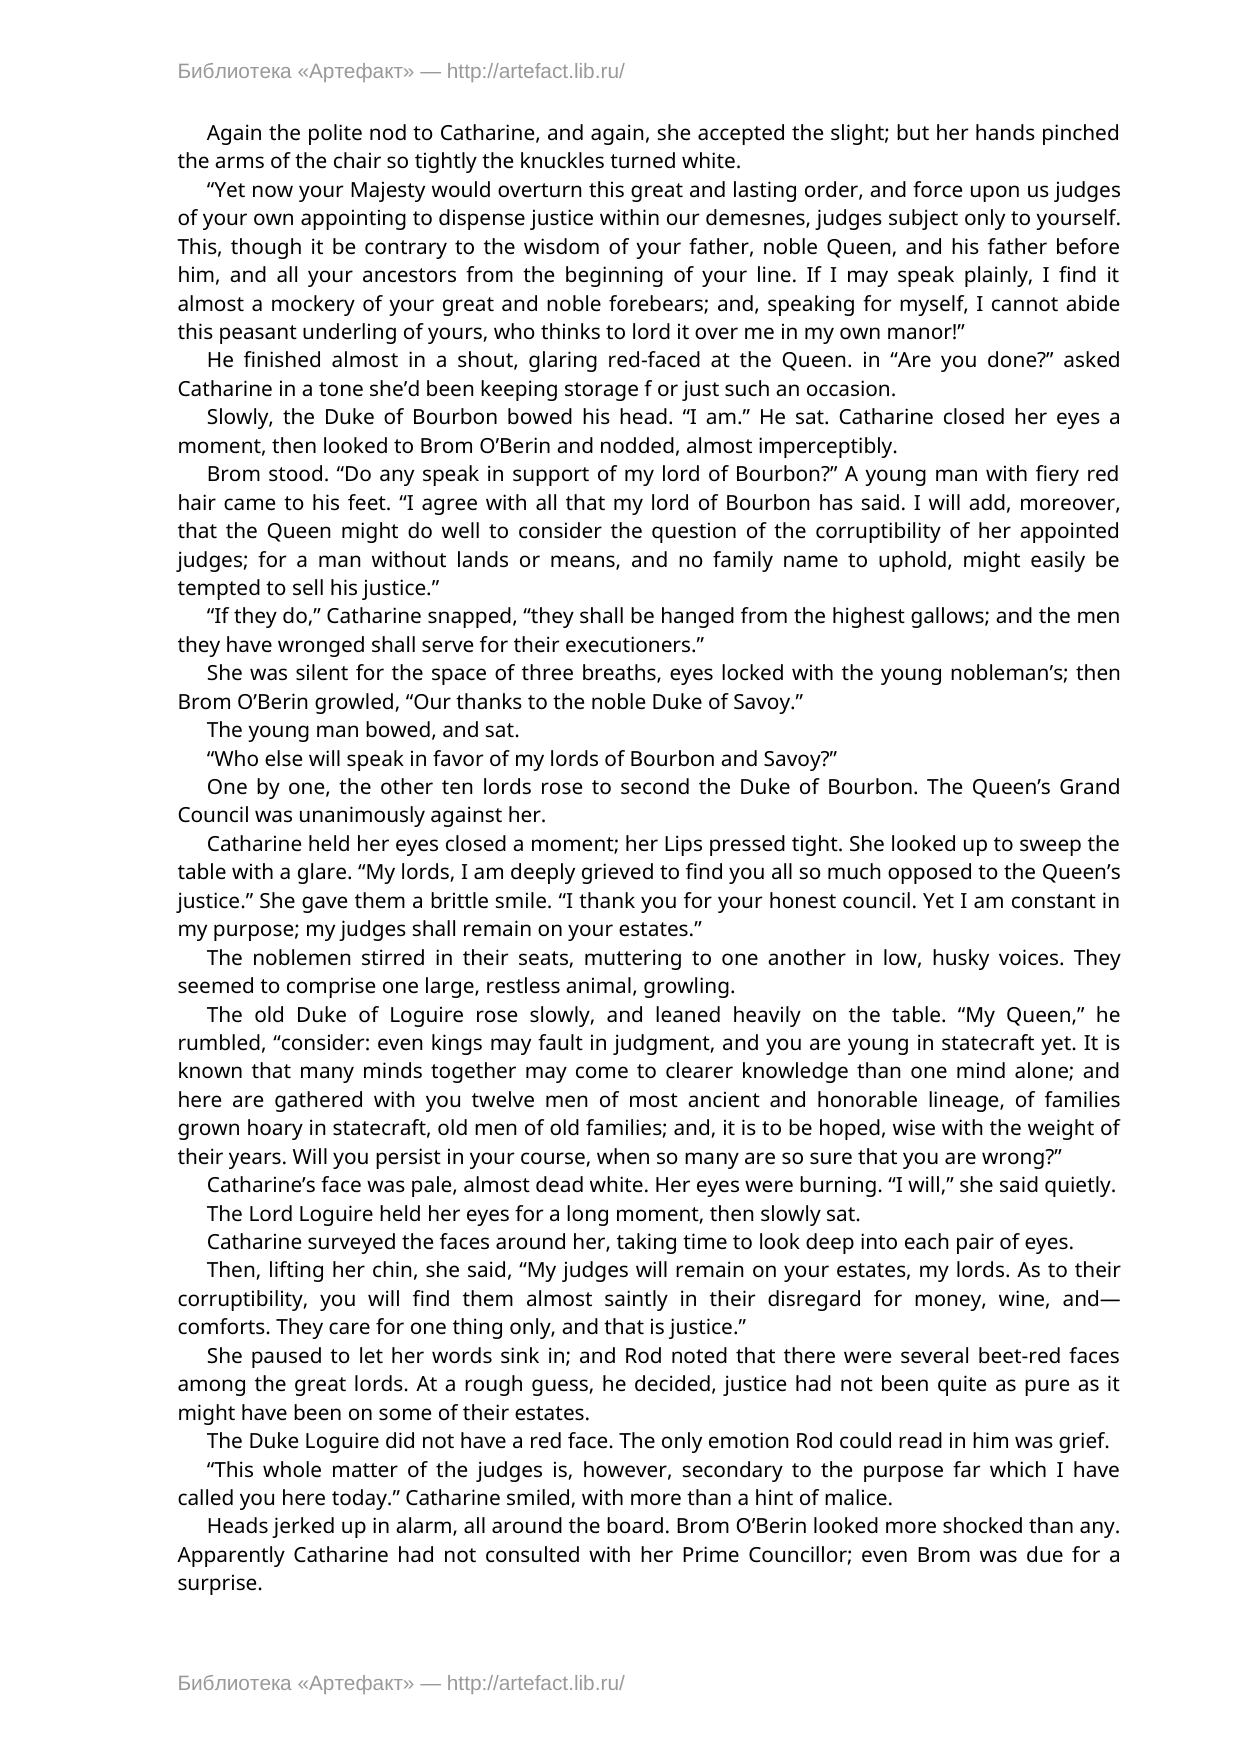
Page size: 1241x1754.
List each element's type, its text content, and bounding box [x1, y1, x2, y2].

text Catharine’s face was pale, almost dead white. Her eyes were burning. “I will,” she said quietly. [177, 1170, 1122, 1199]
text “This whole matter of the judges is, however, secondary to the purpose far which I have called you here today.” Catharine smiled, with more than a hint of malice. [177, 1455, 1122, 1512]
text Again the polite nod to Catharine, and again, she accepted the slight; but her hands pinched the arms of the chair so tightly the knuckles turned white. [177, 118, 1122, 175]
text “Yet now your Majesty would overturn this great and lasting order, and force upon us judges of your own appointing to dispense justice within our demesnes, judges subject only to yourself. This, though it be contrary to the wisdom of your father, noble Queen, and his father before him, and all your ancestors from the beginning of your line. If I may speak plainly, I find it almost a mockery of your great and noble forebears; and, speaking for myself, I cannot abide this peasant underling of yours, who thinks to lord it over me in my own manor!” [177, 175, 1122, 346]
text Catharine held her eyes closed a moment; her Lips pressed tight. She looked up to sweep the table with a glare. “My lords, I am deeply grieved to find you all so much opposed to the Queen’s justice.” She gave them a brittle smile. “I thank you for your honest council. Yet I am constant in my purpose; my judges shall remain on your estates.” [177, 829, 1122, 943]
text Catharine surveyed the faces around her, taking time to look deep into each pair of eyes. [177, 1227, 1122, 1256]
text One by one, the other ten lords rose to second the Duke of Bourbon. The Queen’s Grand Council was unanimously against her. [177, 772, 1122, 829]
text “If they do,” Catharine snapped, “they shall be hanged from the highest gallows; and the men they have wronged shall serve for their executioners.” [177, 602, 1122, 658]
text The Lord Loguire held her eyes for a long moment, then slowly sat. [177, 1199, 1122, 1227]
text The young man bowed, and sat. [177, 715, 1122, 744]
text The old Duke of Loguire rose slowly, and leaned heavily on the table. “My Queen,” he rumbled, “consider: even kings may fault in judgment, and you are young in statecraft yet. It is known that many minds together may come to clearer knowledge than one mind alone; and here are gathered with you twelve men of most ancient and honorable lineage, of families grown hoary in statecraft, old men of old families; and, it is to be hoped, wise with the weight of their years. Will you persist in your course, when so many are so sure that you are wrong?” [177, 1000, 1122, 1170]
text Then, lifting her chin, she said, “My judges will remain on your estates, my lords. As to their corruptibility, you will find them almost saintly in their disregard for money, wine, and—comforts. They care for one thing only, and that is justice.” [177, 1256, 1122, 1341]
text She paused to let her words sink in; and Rod noted that there were several beet-red faces among the great lords. At a rough guess, he decided, justice had not been quite as pure as it might have been on some of their estates. [177, 1341, 1122, 1426]
text Slowly, the Duke of Bourbon bowed his head. “I am.” He sat. Catharine closed her eyes a moment, then looked to Brom O’Berin and nodded, almost imperceptibly. [177, 402, 1122, 459]
text Heads jerked up in alarm, all around the board. Brom O’Berin looked more shocked than any. Apparently Catharine had not consulted with her Prime Councillor; even Brom was due for a surprise. [177, 1512, 1122, 1597]
text He finished almost in a shout, glaring red-faced at the Queen. in “Are you done?” asked Catharine in a tone she’d been keeping storage f or just such an occasion. [177, 346, 1122, 402]
text She was silent for the space of three breaths, eyes locked with the young nobleman’s; then Brom O’Berin growled, “Our thanks to the noble Duke of Savoy.” [177, 658, 1122, 715]
text Brom stood. “Do any speak in support of my lord of Bourbon?” A young man with fiery red hair came to his feet. “I agree with all that my lord of Bourbon has said. I will add, moreover, that the Queen might do well to consider the question of the corruptibility of her appointed judges; for a man without lands or means, and no family name to uphold, might easily be tempted to sell his justice.” [177, 459, 1122, 602]
text The noblemen stirred in their seats, muttering to one another in low, husky voices. They seemed to comprise one large, restless animal, growling. [177, 943, 1122, 1000]
text The Duke Loguire did not have a red face. The only emotion Rod could read in him was grief. [177, 1426, 1122, 1455]
text “Who else will speak in favor of my lords of Bourbon and Savoy?” [177, 744, 1122, 772]
